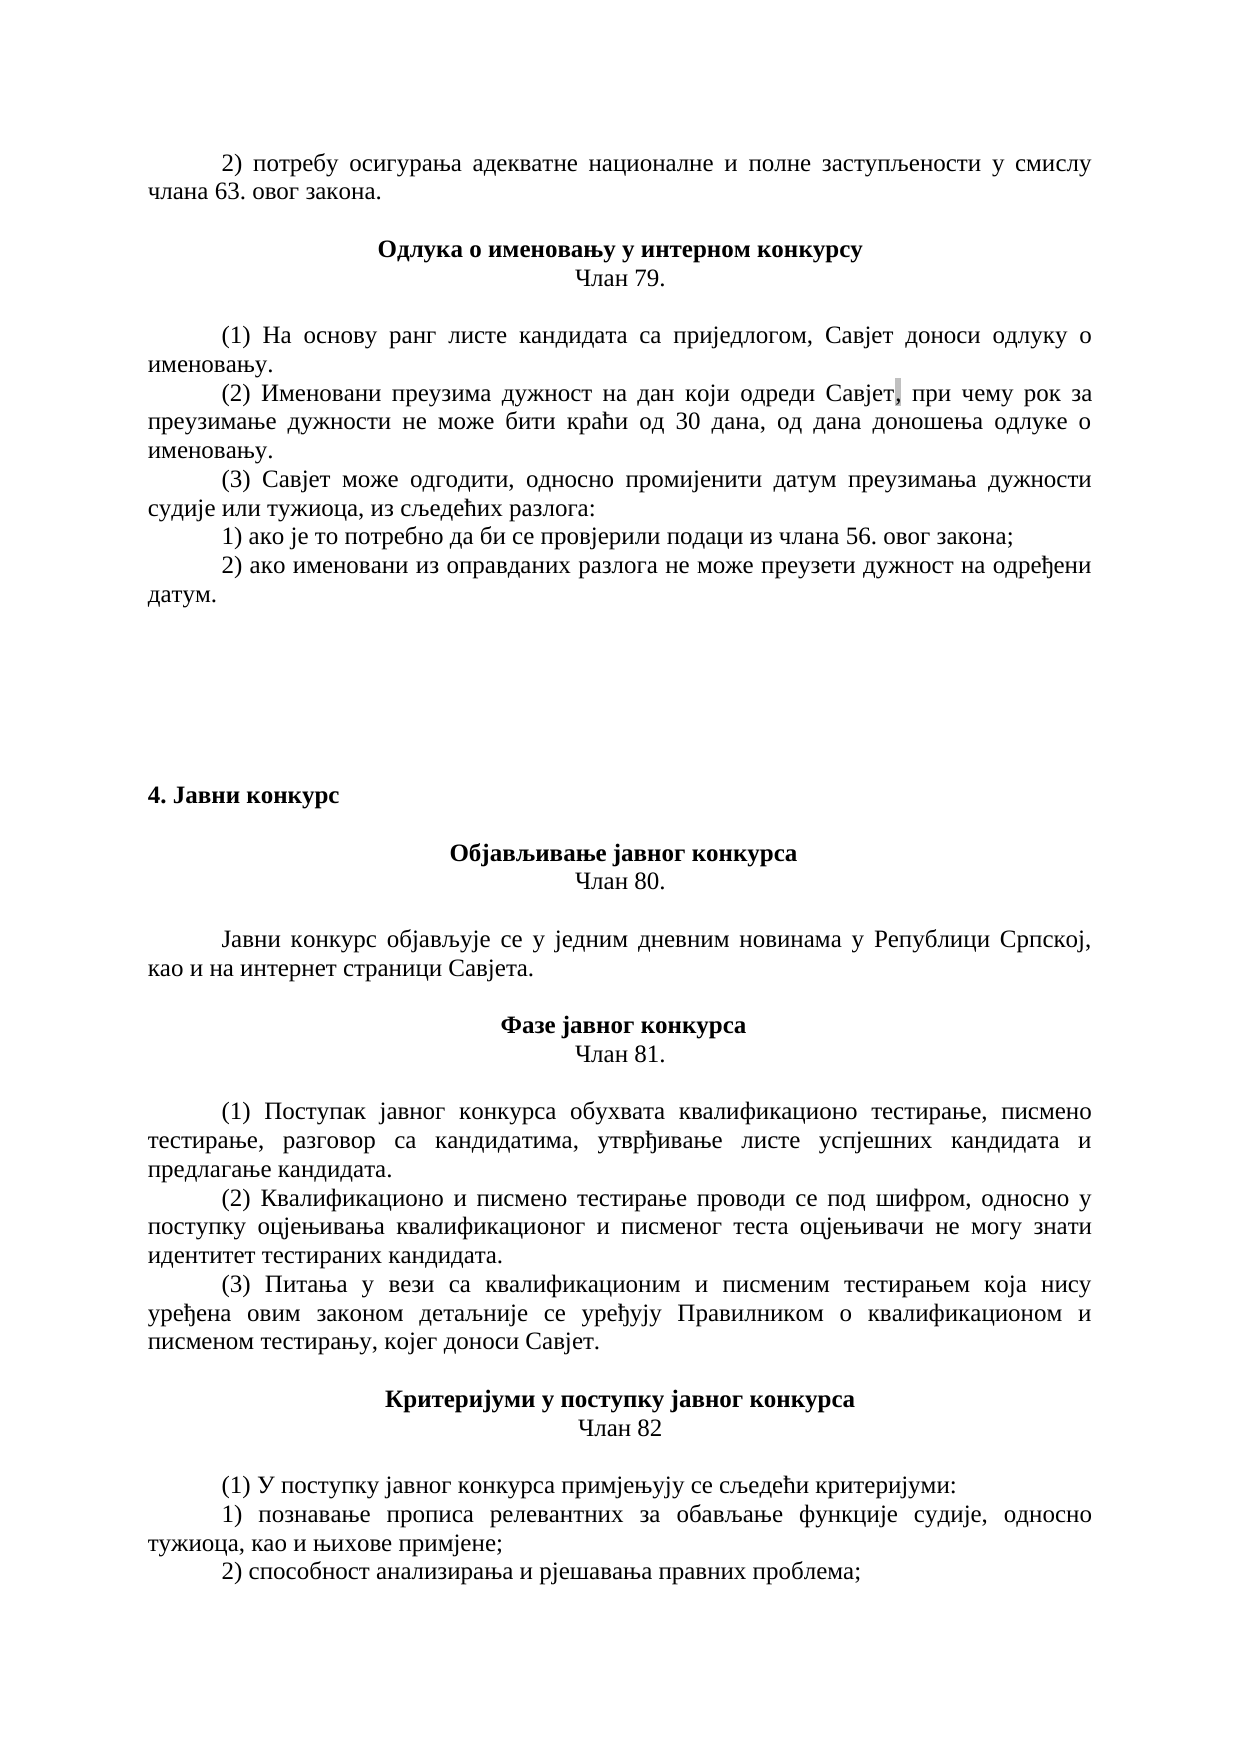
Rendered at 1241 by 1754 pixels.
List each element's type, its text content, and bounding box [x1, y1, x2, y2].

text (1) На основу ранг листе кандидата са приједлогом, Савјет доноси одлуку о именовању. [148, 320, 1093, 378]
text (3) Питања у вези са квалификационим и писменим тестирањем која нису уређена овим законом детаљније се уређују Правилником о квалификационом и писменом тестирању, којег доноси Савјет. [148, 1269, 1093, 1355]
text (1) Поступак јавног конкурса обухвата квалификационо тестирање, писмено тестирање, разговор са кандидатима, утврђивање листе успјешних кандидата и предлагање кандидата. [148, 1096, 1093, 1183]
text Одлука о именовању у интерном конкурсу [148, 234, 1093, 263]
text 2) потребу осигурања адекватне националне и полне заступљености у смислу члана 63. овог закона. [148, 148, 1093, 205]
text Јавни конкурс објављује се у једним дневним новинама у Републици Српској, као и на интернет страници Савјета. [148, 924, 1093, 981]
text Критеријуми у поступку јавног конкурса [148, 1384, 1093, 1413]
text 2) способност анализирања и рјешавања правних проблема; [148, 1556, 1093, 1585]
text Члан 82 [148, 1413, 1093, 1441]
text Члан 80. [148, 866, 1093, 895]
text 1) познавање прописа релевантних за обављање функције судије, односно тужиоца, као и њихове примјене; [148, 1499, 1093, 1556]
text (1) У поступку јавног конкурса примјењују се сљедећи критеријуми: [148, 1470, 1093, 1499]
text (2) Квалификационо и писмено тестирање проводи се под шифром, односно у поступку оцјењивања квалификационог и писменог теста оцјењивачи не могу знати идентитет тестираних кандидата. [148, 1183, 1093, 1269]
text (3) Савјет може одгодити, односно промијенити датум преузимања дужности судије или тужиоца, из сљедећих разлога: [148, 464, 1093, 521]
text Фазе јавног конкурса [148, 1010, 1093, 1039]
text Објављивање јавног конкурса [148, 838, 1093, 866]
text (2) Именовани преузима дужност на дан који одреди Савјет, при чему рок за преузимање дужности не може бити краћи од 30 дана, од дана доношења одлуке о именовању. [148, 378, 1093, 464]
text 2) ако именовани из оправданих разлога не може преузети дужност на одређени датум. [148, 550, 1093, 608]
text Члан 79. [148, 263, 1093, 291]
text 1) ако је то потребно да би се провјерили подаци из члана 56. овог закона; [148, 521, 1093, 550]
text 4. Јавни конкурс [148, 780, 1093, 809]
text Члан 81. [148, 1039, 1093, 1068]
